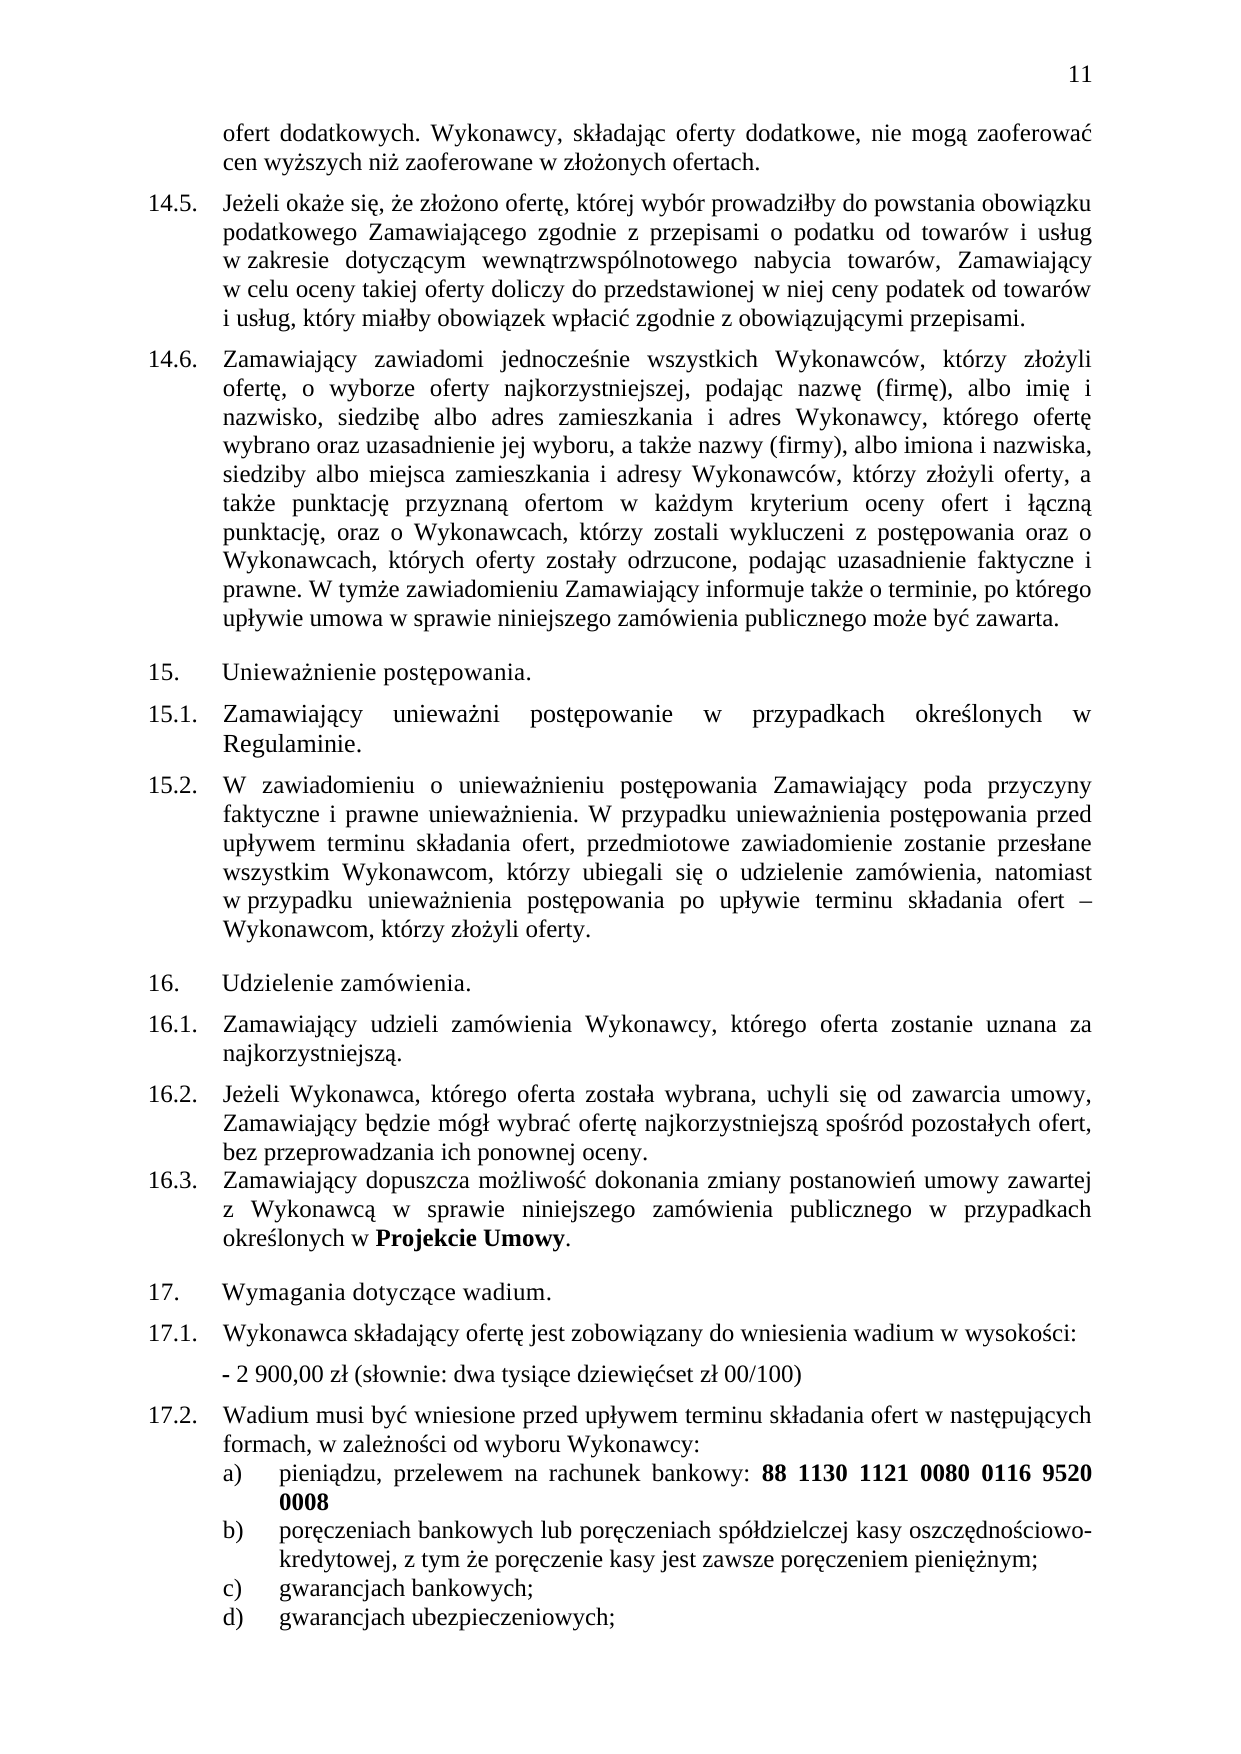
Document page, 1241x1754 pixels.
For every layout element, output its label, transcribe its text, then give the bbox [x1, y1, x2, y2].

list W zawiadomieniu o unieważnieniu postępowania Zamawiający poda przyczyny faktyczne i prawne unieważnienia. W przypadku unieważnienia postępowania przed upływem terminu składania ofert, przedmiotowe zawiadomienie zostanie przesłane wszystkim Wykonawcom, którzy ubiegali się o udzielenie zamówienia, natomiast w przypadku unieważnienia postępowania po upływie terminu składania ofert –Wykonawcom, którzy złożyli oferty. [148, 771, 1092, 943]
list Wadium musi być wniesione przed upływem terminu składania ofert w następujących formach, w zależności od wyboru Wykonawcy: [148, 1401, 1092, 1458]
list gwarancjach bankowych; [223, 1573, 1092, 1602]
text 16. Udzielenie zamówienia. [148, 968, 1092, 997]
text 15. Unieważnienie postępowania. [148, 657, 1092, 686]
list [148, 118, 1092, 176]
text 16.3. Zamawiający dopuszcza możliwość dokonania zmiany postanowień umowy zawartej z Wykonawcą w sprawie niniejszego zamówienia publicznego w przypadkach określonych w Projekcie Umowy. [148, 1166, 1092, 1252]
list Wykonawca składający ofertę jest zobowiązany do wniesienia wadium w wysokości: [148, 1318, 1092, 1347]
list gwarancjach ubezpieczeniowych; [223, 1602, 1092, 1631]
list Jeżeli okaże się, że złożono ofertę, której wybór prowadziłby do powstania obowiązku podatkowego Zamawiającego zgodnie z przepisami o podatku od towarów i usług w zakresie dotyczącym wewnątrzwspólnotowego nabycia towarów, Zamawiający w celu oceny takiej oferty doliczy do przedstawionej w niej ceny podatek od towarów i usług, który miałby obowiązek wpłacić zgodnie z obowiązującymi przepisami. [148, 188, 1092, 332]
text 16.2. Jeżeli Wykonawca, którego oferta została wybrana, uchyli się od zawarcia umowy, Zamawiający będzie mógł wybrać ofertę najkorzystniejszą spośród pozostałych ofert, bez przeprowadzania ich ponownej oceny. [148, 1079, 1092, 1166]
text - 2 900,00 zł (słownie: dwa tysiące dziewięćset zł 00/100) [148, 1359, 1092, 1388]
list Zamawiający zawiadomi jednocześnie wszystkich Wykonawców, którzy złożyli ofertę, o wyborze oferty najkorzystniejszej, podając nazwę (firmę), albo imię i nazwisko, siedzibę albo adres zamieszkania i adres Wykonawcy, którego ofertę wybrano oraz uzasadnienie jej wyboru, a także nazwy (firmy), albo imiona i nazwiska, siedziby albo miejsca zamieszkania i adresy Wykonawców, którzy złożyli oferty, a także punktację przyznaną ofertom w każdym kryterium oceny ofert i łączną punktację, oraz o Wykonawcach, którzy zostali wykluczeni z postępowania oraz o Wykonawcach, których oferty zostały odrzucone, podając uzasadnienie faktyczne i prawne. W tymże zawiadomieniu Zamawiający informuje także o terminie, po którego upływie umowa w sprawie niniejszego zamówienia publicznego może być zawarta. [148, 344, 1092, 632]
text 16.1. Zamawiający udzieli zamówienia Wykonawcy, którego oferta zostanie uznana za najkorzystniejszą. [148, 1009, 1092, 1067]
list pieniądzu, przelewem na rachunek bankowy: 88 1130 1121 0080 0116 9520 0008 [223, 1458, 1092, 1516]
text 17. Wymagania dotyczące wadium. [148, 1277, 1092, 1306]
list Zamawiający unieważni postępowanie w przypadkach określonych w Regulaminie. [148, 698, 1092, 758]
list poręczeniach bankowych lub poręczeniach spółdzielczej kasy oszczędnościowo-kredytowej, z tym że poręczenie kasy jest zawsze poręczeniem pieniężnym; [223, 1516, 1092, 1573]
